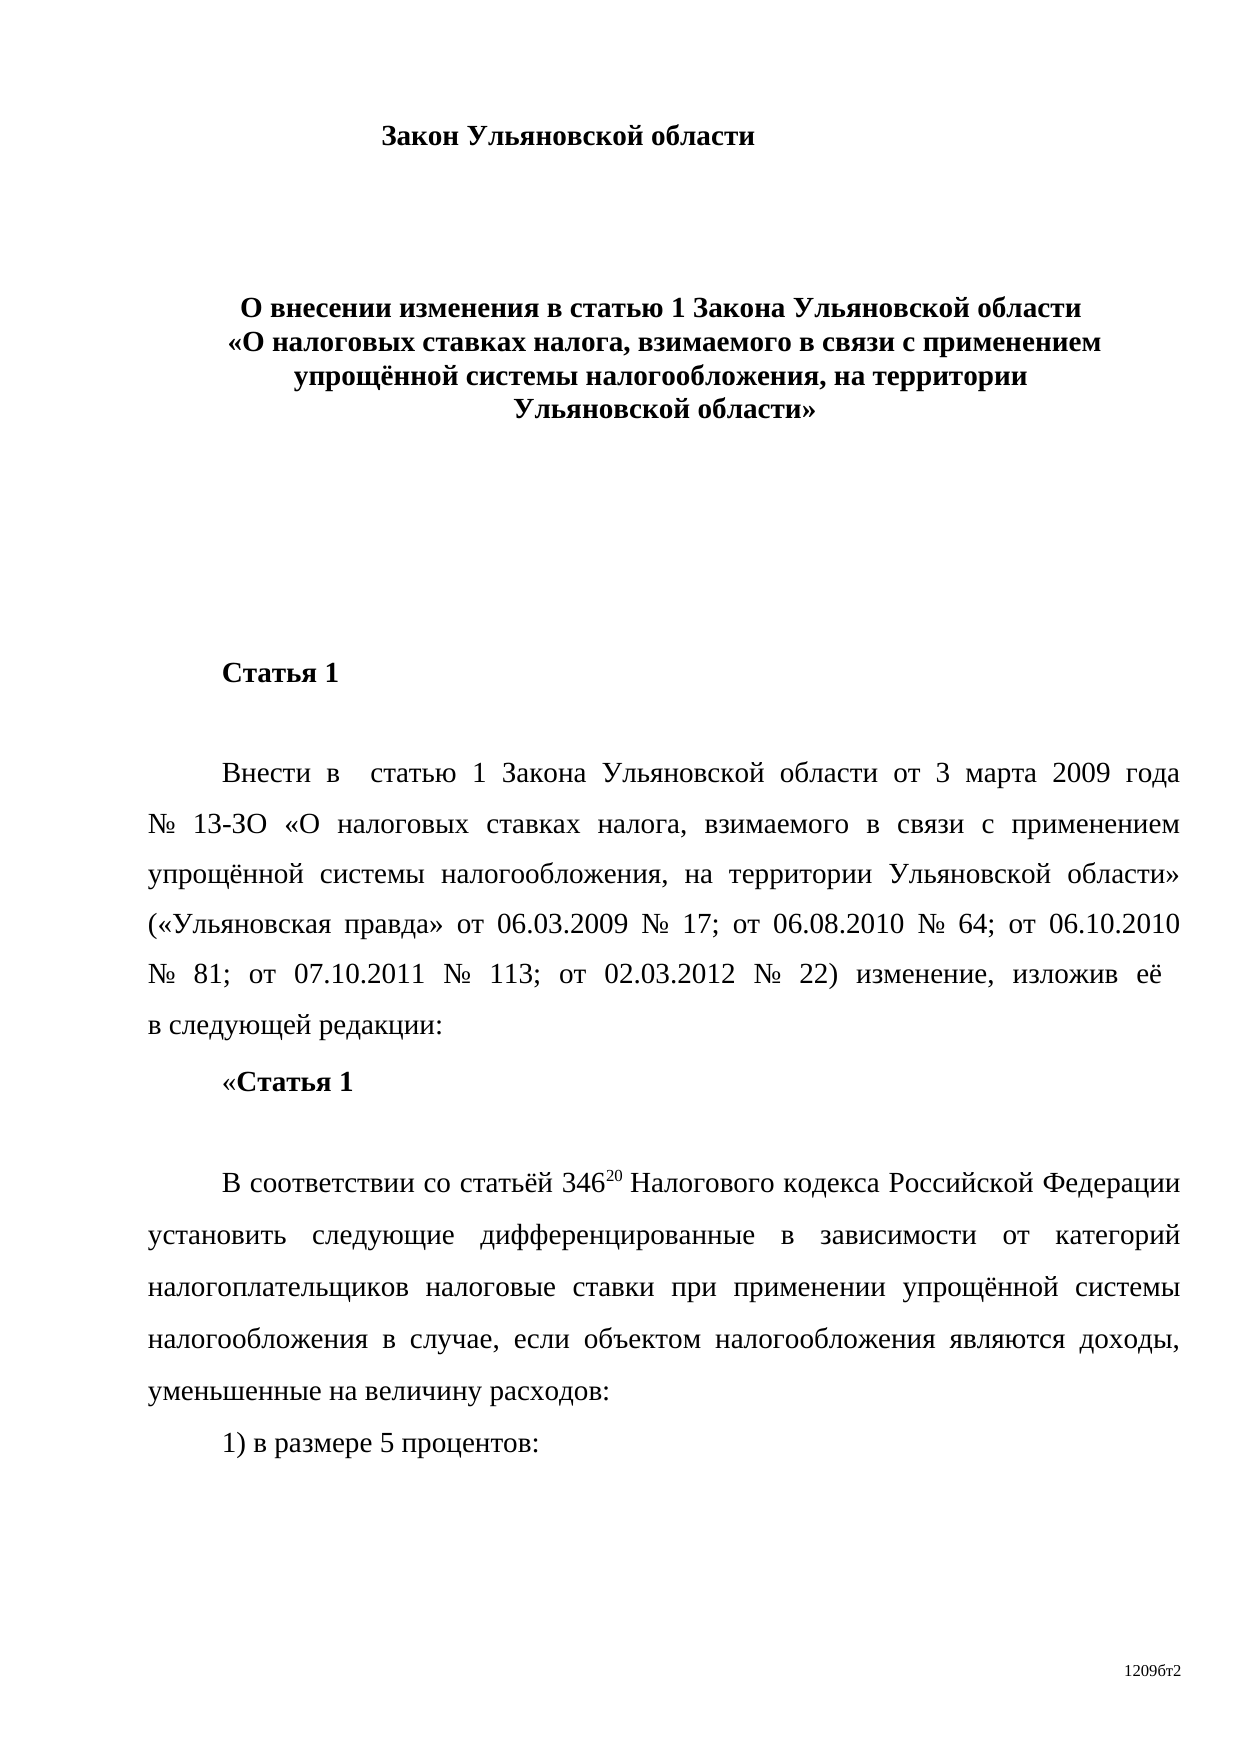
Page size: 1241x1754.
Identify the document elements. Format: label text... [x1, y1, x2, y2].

text Статья 1 [148, 655, 1181, 688]
text 1) в размере 5 процентов: [148, 1425, 1181, 1459]
text Закон Ульяновской области [148, 118, 1181, 152]
text Внести в статью 1 Закона Ульяновской области от 3 марта 2009 года № 13-ЗО «О налоговых ставках налога, взимаемого в связи с применением упрощённой системы налогообложения, на территории Ульяновской области» («Ульяновская правда» от 06.03.2009 № 17; от 06.08.2010 № 64; от 06.10.2010 № 81; от 07.10.2011 № 113; от 02.03.2012 № 22) изменение, изложив её в следующей редакции: [148, 755, 1181, 1041]
text В соответствии со статьёй 34620 Налогового кодекса Российской Федерации установить следующие дифференцированные в зависимости от категорий налогоплательщиков налоговые ставки при применении упрощённой системы налогообложения в случае, если объектом налогообложения являются доходы, уменьшенные на величину расходов: [148, 1165, 1181, 1407]
title О внесении изменения в статью 1 Закона Ульяновской области «О налоговых ставках налога, взимаемого в связи с применением упрощённой системы налогообложения, на территории Ульяновской области» [148, 291, 1181, 425]
text «Статья 1 [148, 1064, 1181, 1098]
